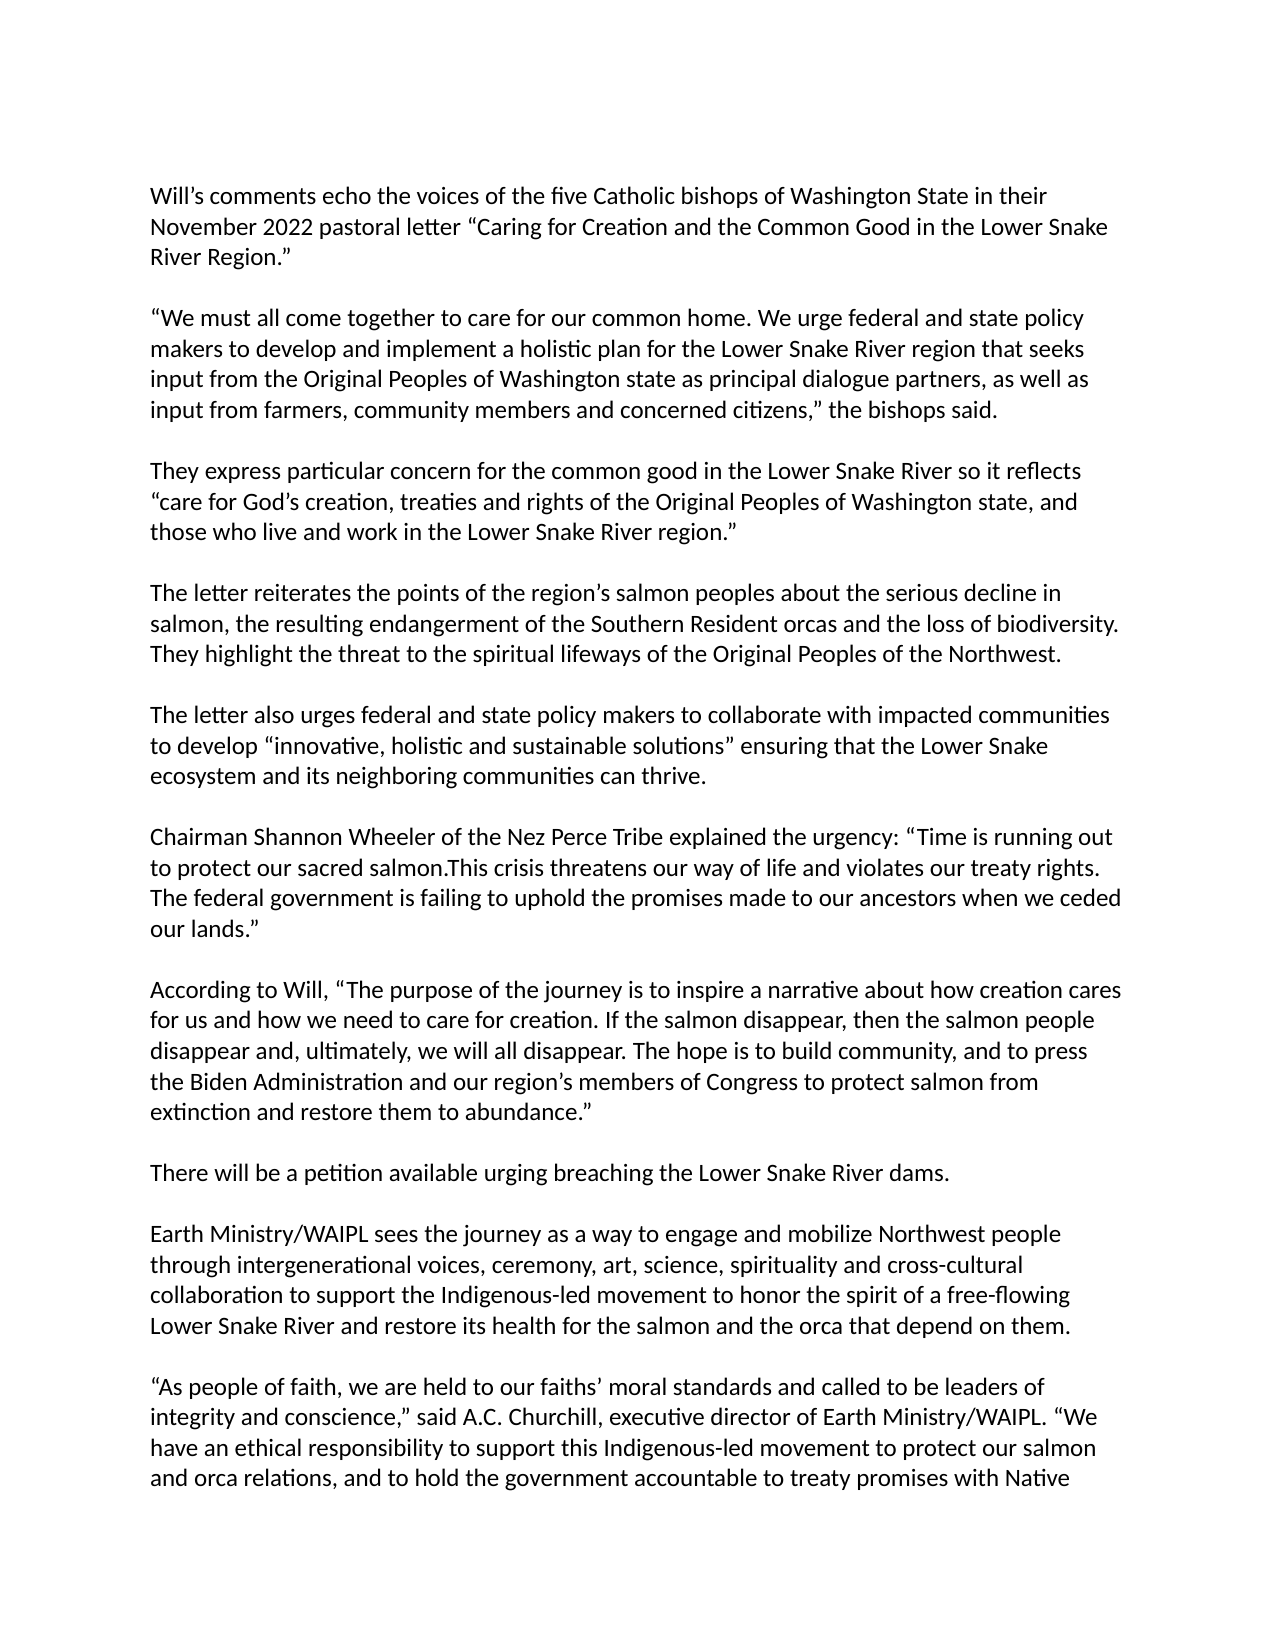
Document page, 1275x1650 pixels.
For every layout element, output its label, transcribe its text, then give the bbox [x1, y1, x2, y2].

text The letter reiterates the points of the region’s salmon peoples about the serious decline in salmon, the resulting endangerment of the Southern Resident orcas and the loss of biodiversity. They highlight the threat to the spiritual lifeways of the Original Peoples of the Northwest. [150, 577, 1125, 669]
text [150, 1371, 1125, 1493]
text Earth Ministry/WAIPL sees the journey as a way to engage and mobilize Northwest people through intergenerational voices, ceremony, art, science, spirituality and cross-cultural collaboration to support the Indigenous-led movement to honor the spirit of a free-flowing Lower Snake River and restore its health for the salmon and the orca that depend on them. [150, 1218, 1125, 1340]
text According to Will, “The purpose of the journey is to inspire a narrative about how creation cares for us and how we need to care for creation. If the salmon disappear, then the salmon people disappear and, ultimately, we will all disappear. The hope is to build community, and to press the Biden Administration and our region’s members of Congress to protect salmon from extinction and restore them to abundance.” [150, 974, 1125, 1127]
text They express particular concern for the common good in the Lower Snake River so it reflects “care for God’s creation, treaties and rights of the Original Peoples of Washington state, and those who live and work in the Lower Snake River region.” [150, 455, 1125, 547]
text The letter also urges federal and state policy makers to collaborate with impacted communities to develop “innovative, holistic and sustainable solutions” ensuring that the Lower Snake ecosystem and its neighboring communities can thrive. [150, 699, 1125, 791]
text “We must all come together to care for our common home. We urge federal and state policy makers to develop and implement a holistic plan for the Lower Snake River region that seeks input from the Original Peoples of Washington state as principal dialogue partners, as well as input from farmers, community members and concerned citizens,” the bishops said. [150, 303, 1125, 425]
text Will’s comments echo the voices of the five Catholic bishops of Washington State in their November 2022 pastoral letter “Caring for Creation and the Common Good in the Lower Snake River Region.” [150, 181, 1125, 272]
text There will be a petition available urging breaching the Lower Snake River dams. [150, 1157, 1125, 1188]
text Chairman Shannon Wheeler of the Nez Perce Tribe explained the urgency: “Time is running out to protect our sacred salmon.This crisis threatens our way of life and violates our treaty rights. The federal government is failing to uphold the promises made to our ancestors when we ceded our lands.” [150, 821, 1125, 943]
